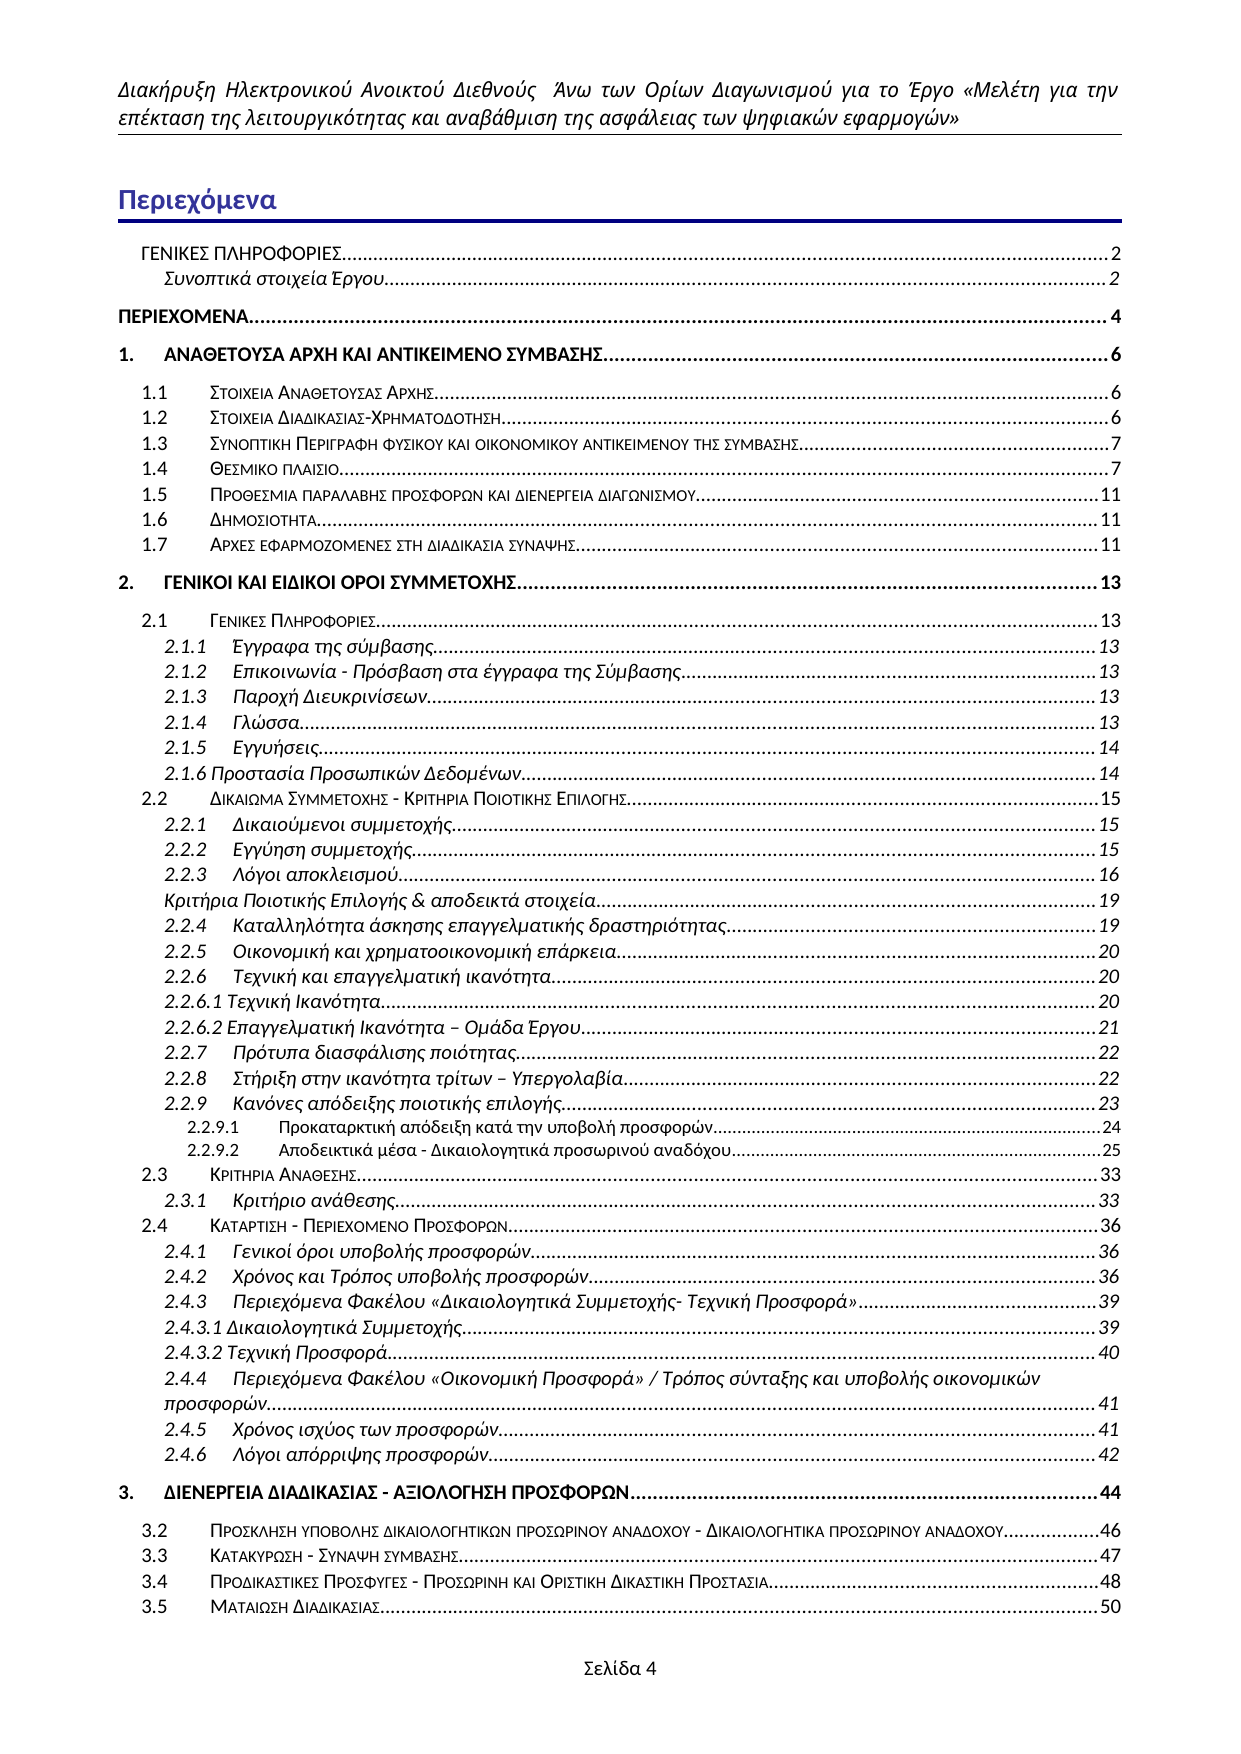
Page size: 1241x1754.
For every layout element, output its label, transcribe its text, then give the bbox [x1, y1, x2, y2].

text 2.1.3 Παροχή Διευκρινίσεων 13 [164, 684, 1122, 709]
text 2.2.9.2 Αποδεικτικά μέσα - Δικαιολογητικά προσωρινού αναδόχου 25 [187, 1139, 1122, 1162]
text 2.4.3 Περιεχόμενα Φακέλου «Δικαιολογητικά Συμμετοχής- Τεχνική Προσφορά» 39 [164, 1289, 1122, 1314]
text 2.2.4 Καταλληλότητα άσκησης επαγγελματικής δραστηριότητας 19 [164, 912, 1122, 938]
text 2.4.2 Χρόνος και Τρόπος υποβολής προσφορών 36 [164, 1263, 1122, 1289]
text Συνοπτικά στοιχεία Έργου 2 [164, 265, 1122, 291]
text 2.1.4 Γλώσσα 13 [164, 709, 1122, 734]
text 2.4.6 Λόγοι απόρριψης προσφορών 42 [164, 1441, 1122, 1467]
text 2.2.5 Οικονομική και χρηματοοικονομική επάρκεια 20 [164, 938, 1122, 963]
text 2.2.9.1 Προκαταρκτική απόδειξη κατά την υποβολή προσφορών 24 [187, 1116, 1122, 1139]
text 2.3 Κριτήρια Ανάθεσης 33 [141, 1162, 1122, 1187]
text 2.2.6.2 Επαγγελματική Ικανότητα – Ομάδα Έργου 21 [164, 1014, 1122, 1039]
text 2.4.3.1 Δικαιολογητικά Συμμετοχής 39 [164, 1314, 1122, 1339]
text 2.2 Δικαίωμα Συμμετοχής - Κριτήρια Ποιοτικής Επιλογής 15 [141, 785, 1122, 811]
text 2.4.3.2 Τεχνική Προσφορά 40 [164, 1339, 1122, 1365]
text ΓΕΝΙΚΕΣ ΠΛΗΡΟΦΟΡΙΕΣ 2 [141, 240, 1122, 265]
text 1.7 Αρχές εφαρμοζόμενες στη διαδικασία σύναψης 11 [141, 532, 1122, 557]
text 2.1.2 Επικοινωνία - Πρόσβαση στα έγγραφα της Σύμβασης 13 [164, 658, 1122, 684]
text 2.1.1 Έγγραφα της σύμβασης 13 [164, 633, 1122, 658]
text 2.4.5 Χρόνος ισχύος των προσφορών 41 [164, 1416, 1122, 1441]
text 1.4 Θεσμικό πλαίσιο 7 [141, 455, 1122, 481]
text 3. ΔΙΕΝΕΡΓΕΙΑ ΔΙΑΔΙΚΑΣΙΑΣ - ΑΞΙΟΛΟΓΗΣΗ ΠΡΟΣΦΟΡΩΝ 44 [118, 1479, 1122, 1504]
text 2.2.1 Δικαιούμενοι συμμετοχής 15 [164, 811, 1122, 836]
text 3.5 Ματαίωση Διαδικασίας 50 [141, 1593, 1122, 1619]
text 3.2 Πρόσκληση υποβολής δικαιολογητικών προσωρινού αναδόχου - Δικαιολογητικά προσωρινού αναδόχου 46 [141, 1517, 1122, 1542]
text 2.2.6.1 Τεχνική Ικανότητα 20 [164, 989, 1122, 1014]
text 2. ΓΕΝΙΚΟΙ ΚΑΙ ΕΙΔΙΚΟΙ ΟΡΟΙ ΣΥΜΜΕΤΟΧΗΣ 13 [118, 569, 1122, 595]
text 1.5 Προθεσμία παραλαβής προσφορών και διενέργεια διαγωνισμού 11 [141, 481, 1122, 506]
text 1.6 Δημοσιότητα 11 [141, 506, 1122, 532]
text 3.4 Προδικαστικές Προσφυγές - Προσωρινή και Οριστική Δικαστική Προστασία 48 [141, 1568, 1122, 1593]
text 1.1 Στοιχεία Αναθέτουσας Αρχής 6 [141, 379, 1122, 404]
text 1. ΑΝΑΘΕΤΟΥΣΑ ΑΡΧΗ ΚΑΙ ΑΝΤΙΚΕΙΜΕΝΟ ΣΥΜΒΑΣΗΣ 6 [118, 341, 1122, 367]
text 2.2.7 Πρότυπα διασφάλισης ποιότητας 22 [164, 1039, 1122, 1065]
text 2.1.5 Εγγυήσεις 14 [164, 734, 1122, 760]
text 2.2.9 Κανόνες απόδειξης ποιοτικής επιλογής 23 [164, 1090, 1122, 1116]
text 2.2.8 Στήριξη στην ικανότητα τρίτων – Υπεργολαβία 22 [164, 1065, 1122, 1090]
text 2.2.6 Τεχνική και επαγγελματική ικανότητα 20 [164, 963, 1122, 989]
text 2.4 Κατάρτιση - Περιεχόμενο Προσφορών 36 [141, 1212, 1122, 1238]
text 2.4.1 Γενικοί όροι υποβολής προσφορών 36 [164, 1238, 1122, 1263]
text 1.3 Συνοπτική Περιγραφή φυσικού και οικονομικού αντικειμένου της σύμβασης 7 [141, 430, 1122, 455]
text 2.3.1 Κριτήριο ανάθεσης 33 [164, 1187, 1122, 1212]
text Κριτήρια Ποιοτικής Επιλογής & αποδεικτά στοιχεία 19 [164, 887, 1122, 912]
text 2.2.2 Εγγύηση συμμετοχής 15 [164, 836, 1122, 862]
text Περιεχόμενα [118, 181, 1122, 219]
text 2.1.6 Προστασία Προσωπικών Δεδομένων 14 [164, 760, 1122, 785]
text 2.2.3 Λόγοι αποκλεισμού 16 [164, 862, 1122, 887]
text 2.4.4 Περιεχόμενα Φακέλου «Οικονομική Προσφορά» / Τρόπος σύνταξης και υποβολής οικονομικών προσφορών 41 [164, 1365, 1122, 1416]
text 1.2 Στοιχεία Διαδικασίας-Χρηματοδότηση 6 [141, 404, 1122, 430]
text Περιεχόμενα 4 [118, 303, 1122, 329]
text 3.3 Κατακύρωση - Σύναψη σύμβασης 47 [141, 1542, 1122, 1568]
text 2.1 Γενικές Πληροφορίες 13 [141, 607, 1122, 633]
